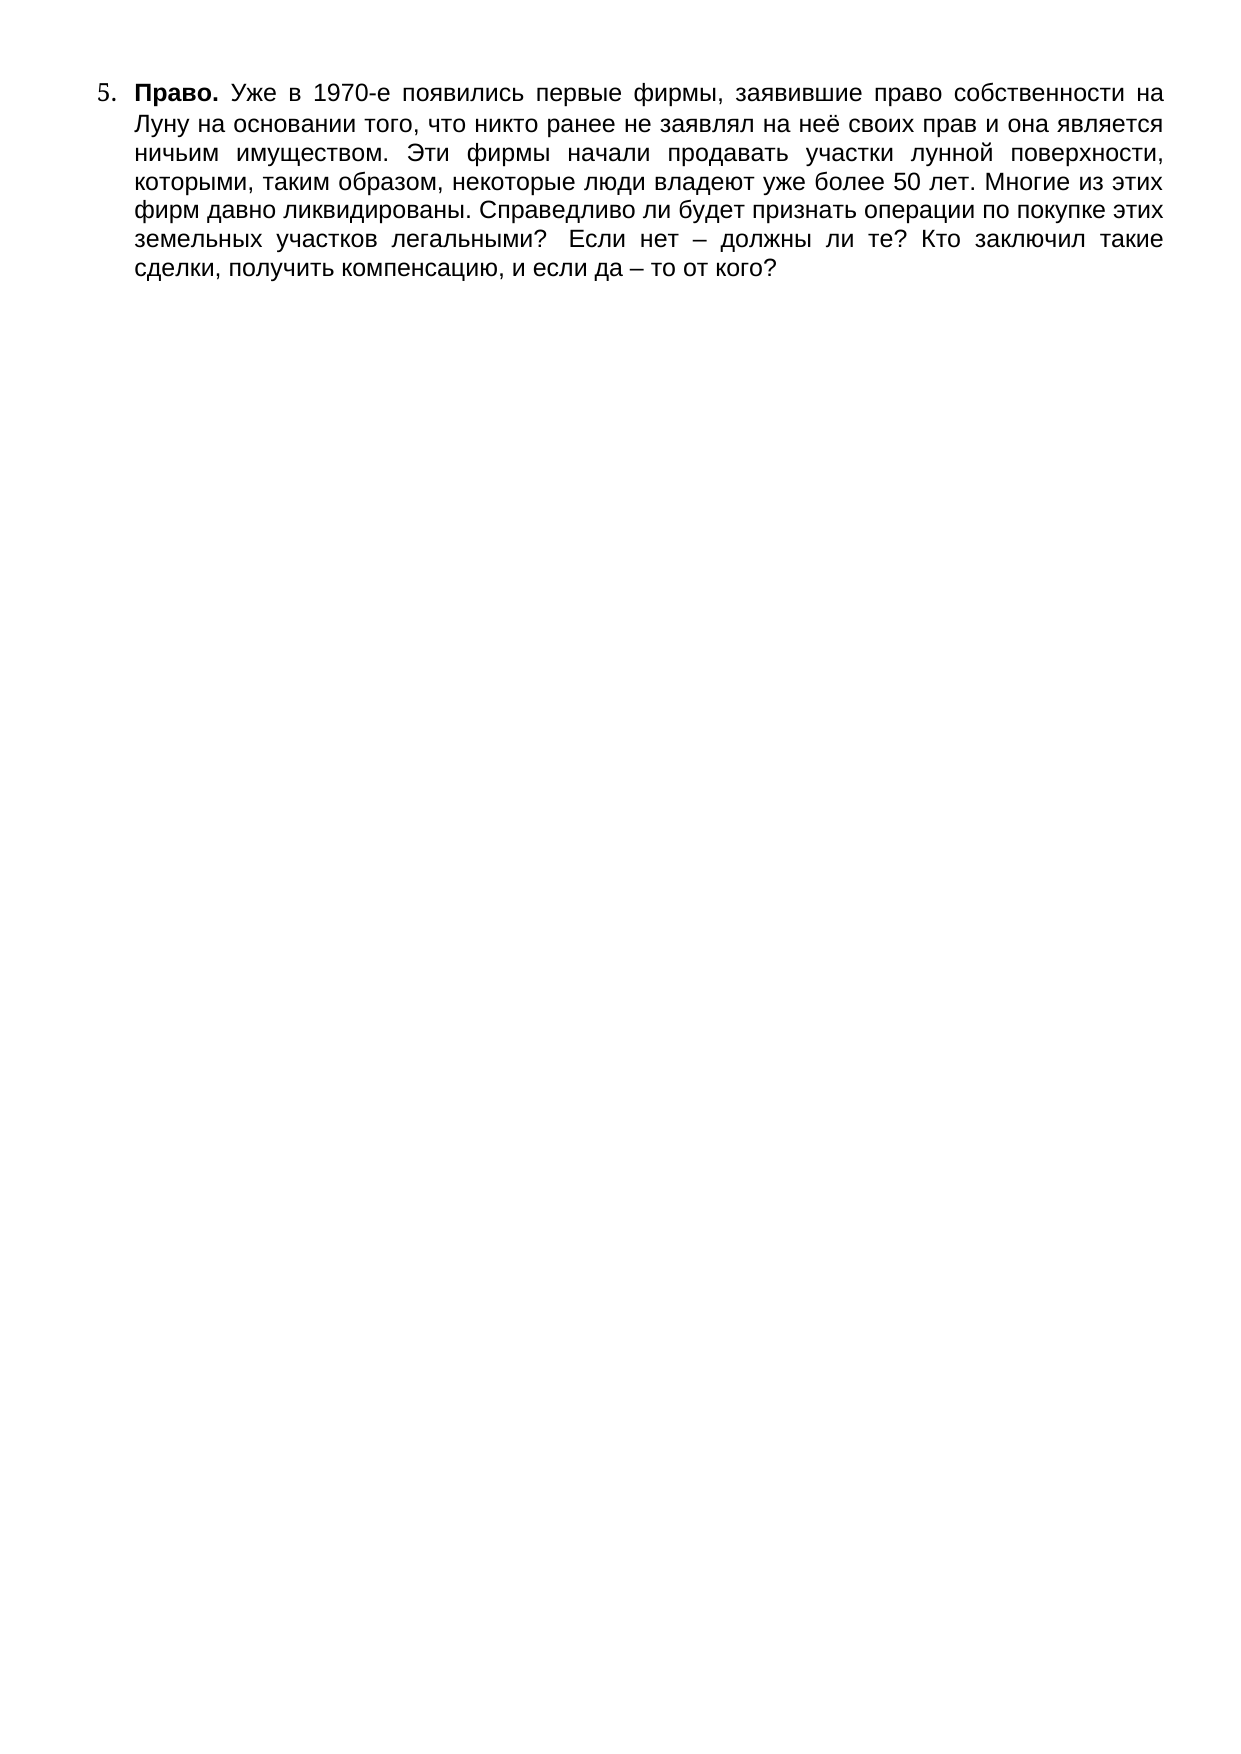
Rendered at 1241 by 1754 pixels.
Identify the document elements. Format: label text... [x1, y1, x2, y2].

list Право. Уже в 1970-е появились первые фирмы, заявившие право собственности на Луну на основании того, что никто ранее не заявлял на неё своих прав и она является ничьим имуществом. Эти фирмы начали продавать участки лунной поверхности, которыми, таким образом, некоторые люди владеют уже более 50 лет. Многие из этих фирм давно ликвидированы. Справедливо ли будет признать операции по покупке этих земельных участков легальными? Если нет – должны ли те? Кто заключил такие сделки, получить компенсацию, и если да – то от кого? [97, 75, 1165, 282]
